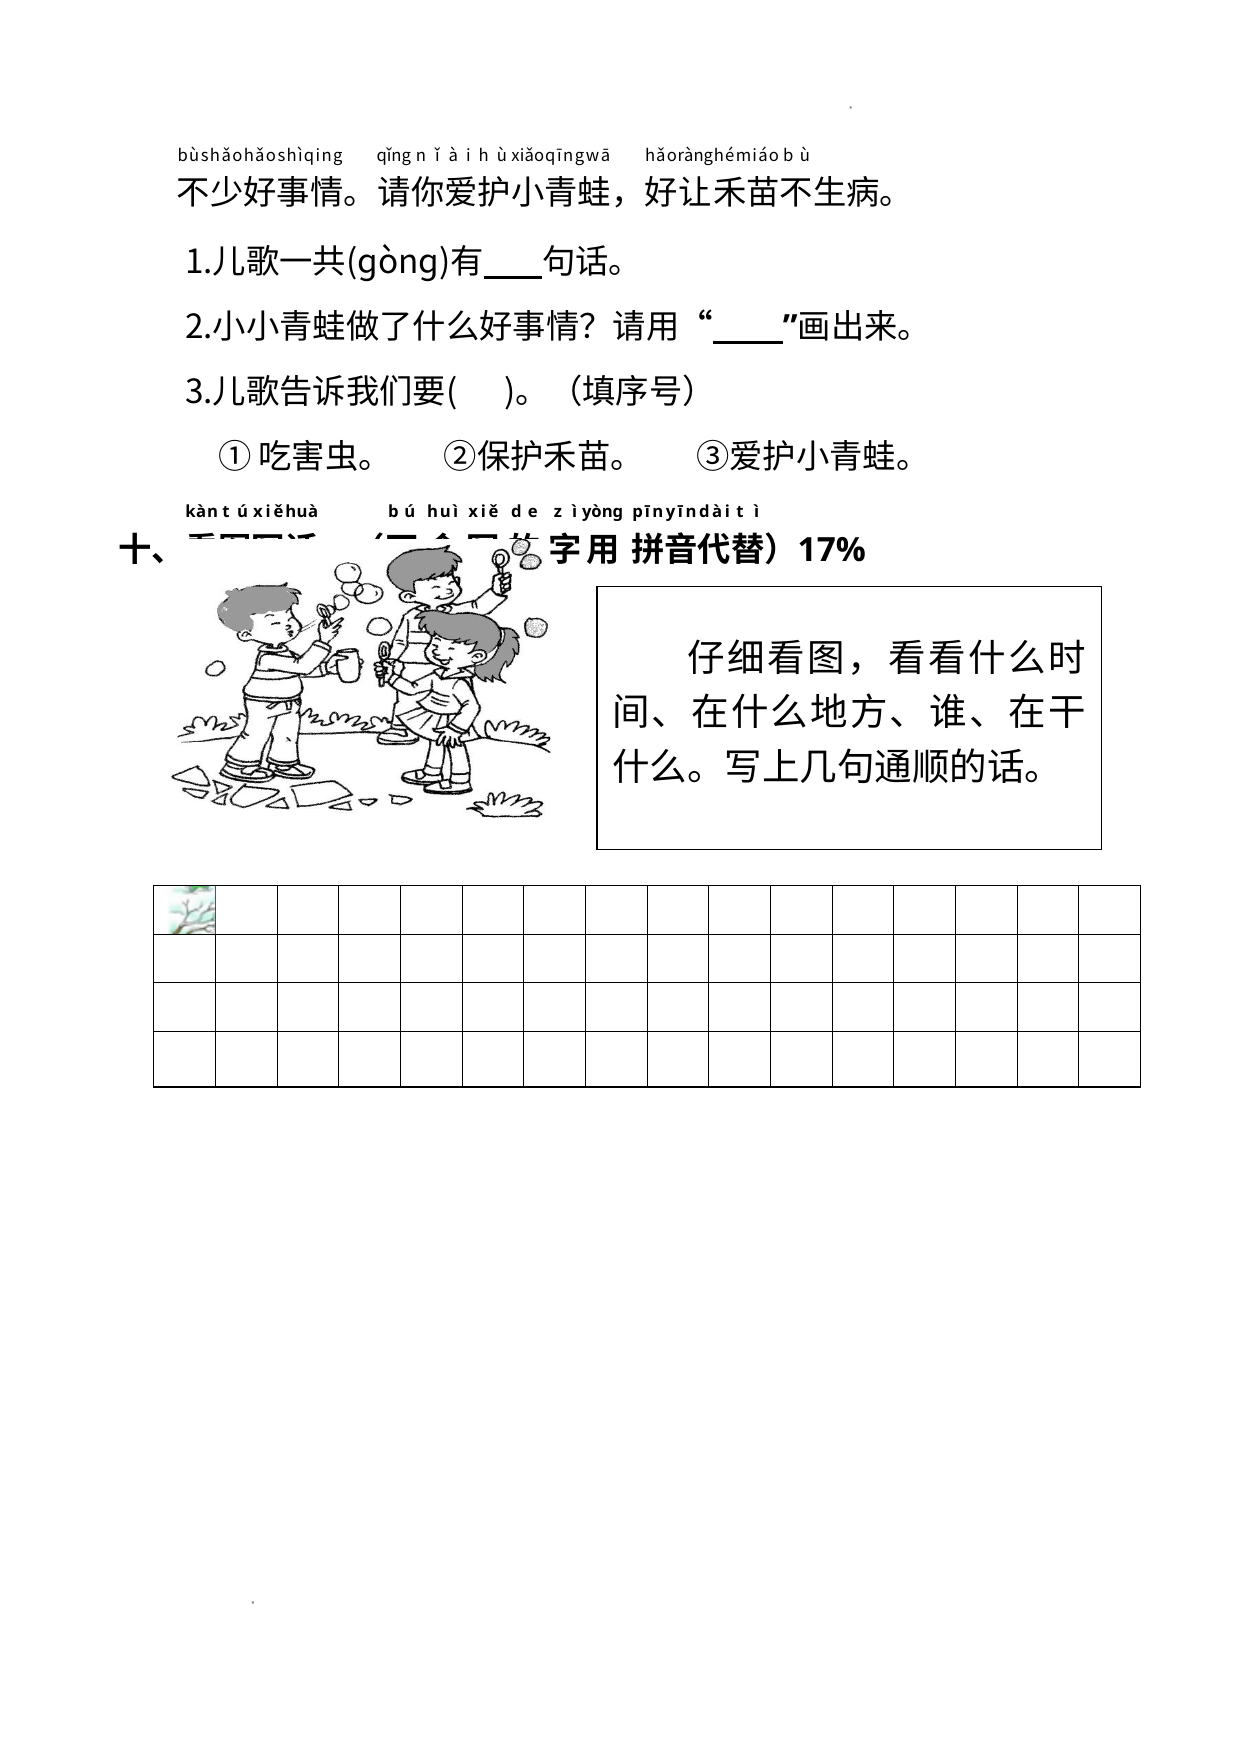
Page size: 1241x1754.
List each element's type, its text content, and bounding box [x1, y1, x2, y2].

table_cell [524, 983, 585, 1031]
table_header [401, 886, 462, 934]
table_cell [1018, 1032, 1078, 1086]
table_cell [339, 935, 400, 982]
table_cell [216, 983, 277, 1031]
table_cell [586, 1032, 647, 1086]
table_cell [154, 983, 215, 1031]
table_cell [833, 935, 893, 982]
table_header [524, 886, 585, 934]
text 十、。（ ）17% [118, 487, 1122, 584]
table_cell [463, 1032, 523, 1086]
table_cell [833, 983, 893, 1031]
table_cell [1079, 1032, 1140, 1086]
table_header [833, 886, 893, 934]
table_header [1018, 886, 1078, 934]
table_cell [771, 935, 832, 982]
table_cell [894, 1032, 955, 1086]
table_header [709, 886, 770, 934]
text 1.儿歌一共(ɡònɡ)有 句话。 [118, 227, 1122, 292]
table_header [894, 886, 955, 934]
text 3.儿歌告诉我们要( )。（填序号） [118, 357, 1122, 422]
table_cell [894, 983, 955, 1031]
table_header [1079, 886, 1140, 934]
text ①吃害虫。 ②保护禾苗。 ③爱护小青蛙。 [118, 422, 1122, 487]
table_cell [154, 1032, 215, 1086]
table_cell [648, 935, 708, 982]
table_header [463, 886, 523, 934]
table_cell [833, 1032, 893, 1086]
table_cell [339, 983, 400, 1031]
picture [170, 539, 551, 818]
table_cell [154, 935, 215, 982]
table_cell [1079, 935, 1140, 982]
table_header [278, 886, 338, 934]
table_cell [278, 983, 338, 1031]
table_cell [956, 983, 1017, 1031]
table_cell [216, 1032, 277, 1086]
table_cell [463, 935, 523, 982]
table_header [216, 886, 277, 934]
table_cell [709, 935, 770, 982]
table_cell [1079, 983, 1140, 1031]
table_cell [586, 935, 647, 982]
table_header [956, 886, 1017, 934]
table_cell [401, 983, 462, 1031]
table_cell [956, 1032, 1017, 1086]
picture [165, 886, 216, 934]
table_header [648, 886, 708, 934]
table_header [771, 886, 832, 934]
table_cell [401, 1032, 462, 1086]
table_cell [709, 983, 770, 1031]
table_cell [771, 983, 832, 1031]
text 2.小小青蛙做了什么好事情？请用“ ”画出来。 [118, 292, 1122, 357]
table_cell [648, 1032, 708, 1086]
table_cell [648, 983, 708, 1031]
table_cell [586, 983, 647, 1031]
table_cell [709, 1032, 770, 1086]
table_cell [524, 1032, 585, 1086]
table_cell [278, 1032, 338, 1086]
table_cell [216, 935, 277, 982]
table_cell [524, 935, 585, 982]
table_header [339, 886, 400, 934]
table_cell [463, 983, 523, 1031]
table_cell [956, 935, 1017, 982]
table_cell [1018, 983, 1078, 1031]
table_cell [771, 1032, 832, 1086]
table_cell [278, 935, 338, 982]
table_cell [401, 935, 462, 982]
table_header [586, 886, 647, 934]
table_cell [894, 935, 955, 982]
text ，，。，生病。 [176, 129, 1122, 227]
table_cell [339, 1032, 400, 1086]
table_cell [1018, 935, 1078, 982]
